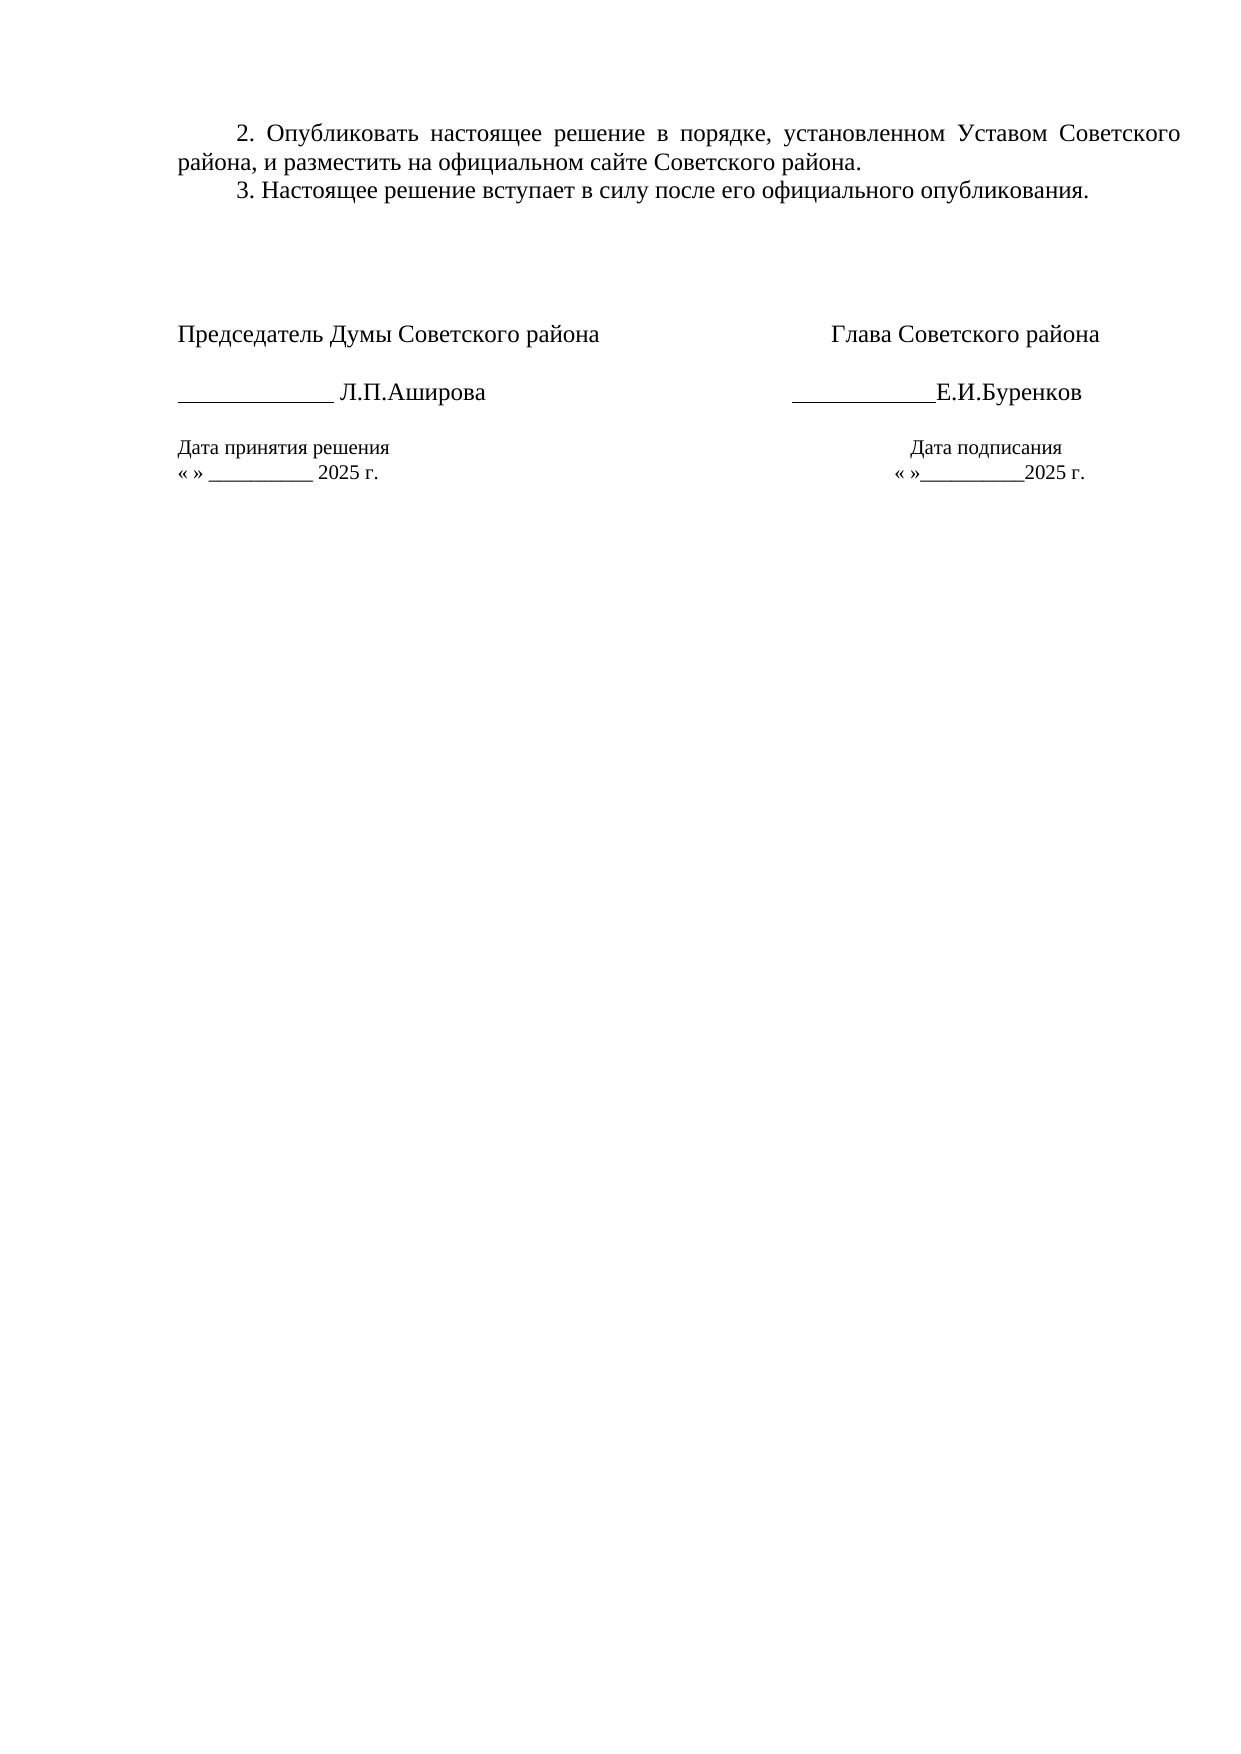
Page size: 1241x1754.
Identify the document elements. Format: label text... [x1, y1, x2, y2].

text Л.П.Аширова Е.И.Буренков [177, 377, 1204, 406]
text Дата принятия решения Дата подписания [177, 434, 1181, 459]
text 2. Опубликовать настоящее решение в порядке, установленном Уставом Советского района, и разместить на официальном сайте Советского района. [177, 118, 1181, 176]
text 3. Настоящее решение вступает в силу после его официального опубликования. [177, 176, 1181, 204]
text « » __________ 2025 г. « »__________2025 г. [177, 459, 1181, 484]
text Председатель Думы Советского района Глава Советского района [177, 319, 1181, 348]
